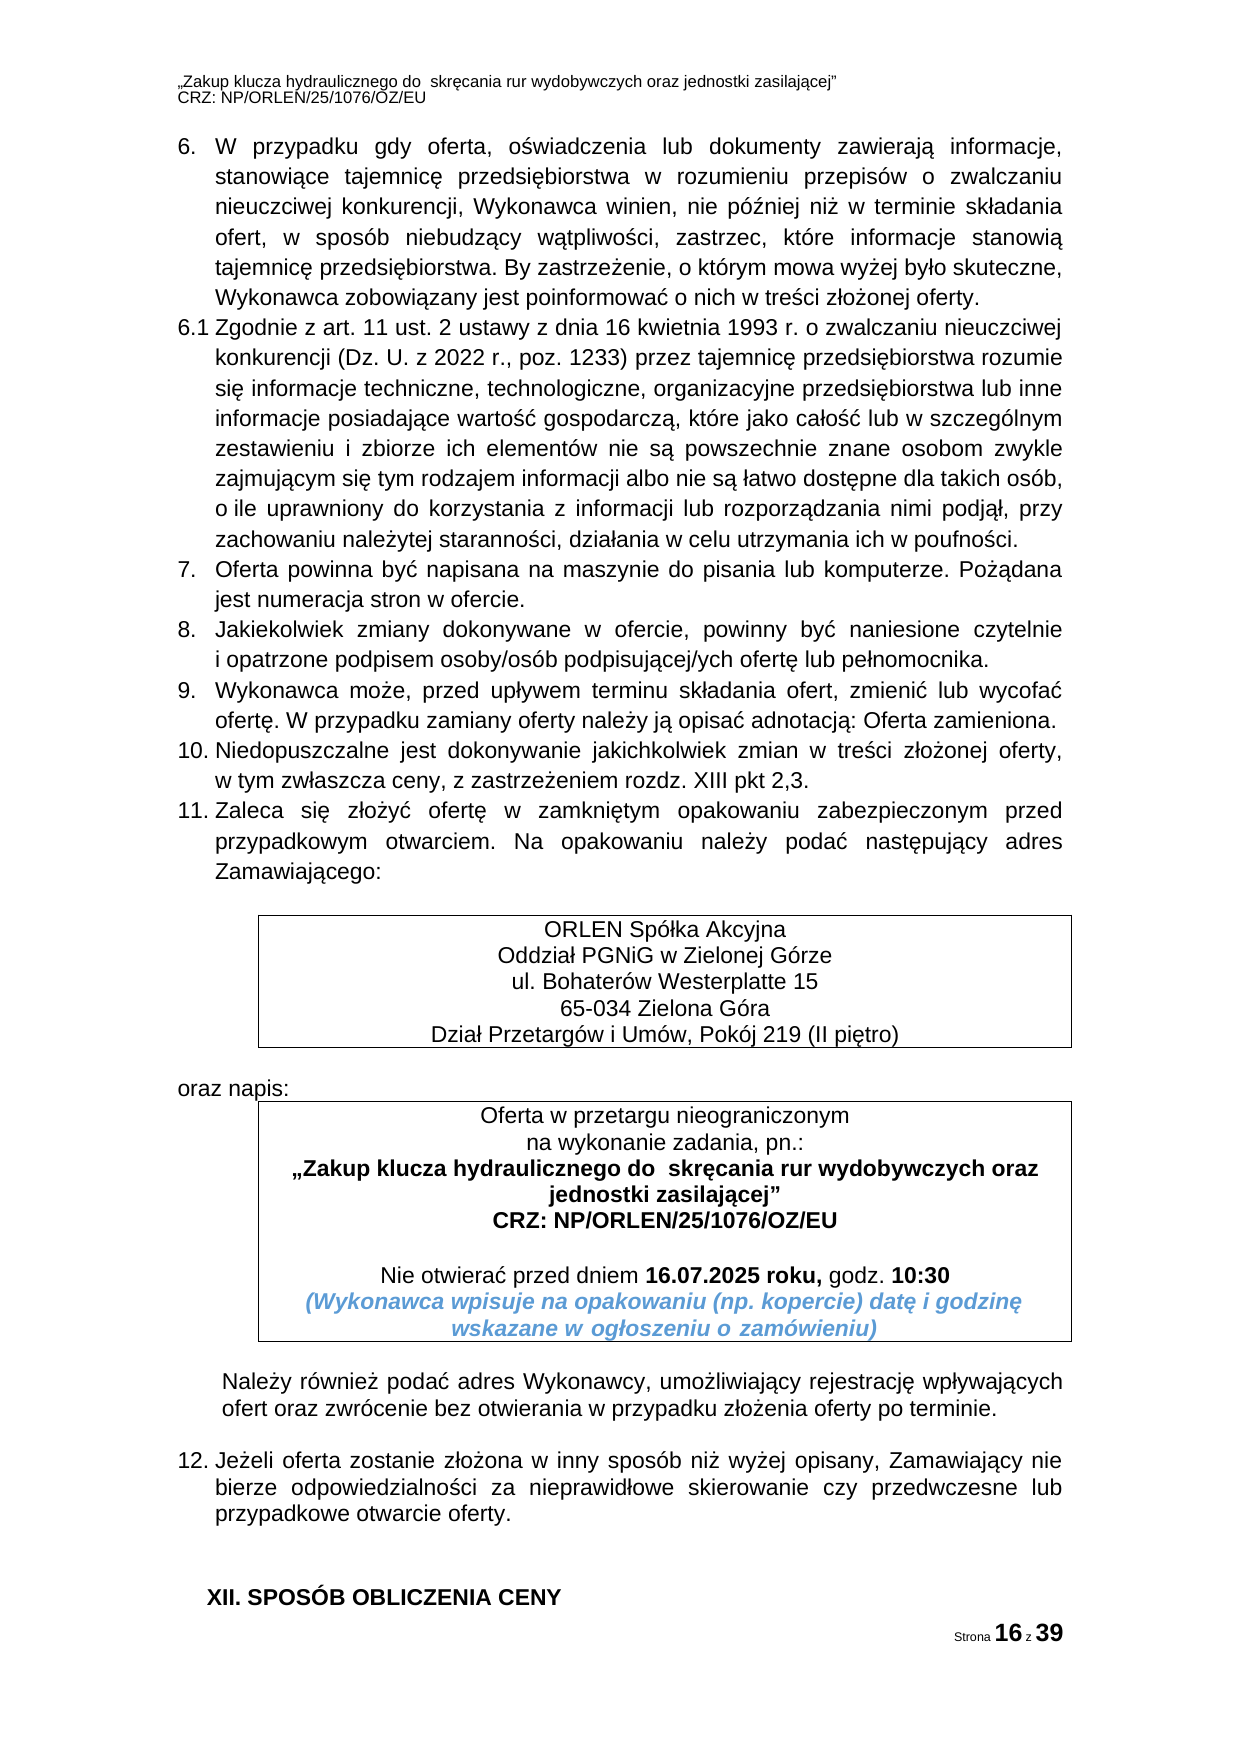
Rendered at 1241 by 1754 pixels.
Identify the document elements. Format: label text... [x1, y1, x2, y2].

list Jeżeli oferta zostanie złożona w inny sposób niż wyżej opisany, Zamawiający nie bierze odpowiedzialności za nieprawidłowe skierowanie czy przedwczesne lub przypadkowe otwarcie oferty. [177, 1447, 1063, 1526]
list Wykonawca może, przed upływem terminu składania ofert, zmienić lub wycofać ofertę. W przypadku zamiany oferty należy ją opisać adnotacją: Oferta zamieniona. [177, 677, 1063, 733]
text oraz napis: [177, 1075, 1063, 1101]
list W przypadku gdy oferta, oświadczenia lub dokumenty zawierają informacje, stanowiące tajemnicę przedsiębiorstwa w rozumieniu przepisów o zwalczaniu nieuczciwej konkurencji, Wykonawca winien, nie później niż w terminie składania ofert, w sposób niebudzący wątpliwości, zastrzec, które informacje stanowią tajemnicę przedsiębiorstwa. By zastrzeżenie, o którym mowa wyżej było skuteczne, Wykonawca zobowiązany jest poinformować o nich w treści złożonej oferty. [177, 133, 1063, 310]
list Niedopuszczalne jest dokonywanie jakichkolwiek zmian w treści złożonej oferty, w tym zwłaszcza ceny, z zastrzeżeniem rozdz. XIII pkt 2,3. [177, 737, 1063, 794]
text XII. SPOSÓB OBLICZENIA CENY [207, 1579, 753, 1612]
table_header ORLEN Spółka Akcyjna Oddział PGNiG w Zielonej Górze ul. Bohaterów Westerplatte 15 65-034 Zielona Góra Dział Przetargów i Umów, Pokój 219 (II piętro) [259, 916, 1071, 1047]
text Należy również podać adres Wykonawcy, umożliwiający rejestrację wpływających ofert oraz zwrócenie bez otwierania w przypadku złożenia oferty po terminie. [222, 1368, 1063, 1421]
list Zaleca się złożyć ofertę w zamkniętym opakowaniu zabezpieczonym przed przypadkowym otwarciem. Na opakowaniu należy podać następujący adres Zamawiającego: [177, 797, 1063, 884]
table_header Oferta w przetargu nieograniczonym na wykonanie zadania, pn.: „Zakup klucza hydraulicznego do skręcania rur wydobywczych oraz jednostki zasilającej” CRZ: NP/ORLEN/25/1076/OZ/EU Nie otwierać przed dniem 16.07.2025 roku, godz. 10:30 (Wykonawca wpisuje na opakowaniu (np. kopercie) datę i godzinę wskazane w ogłoszeniu o zamówieniu) [259, 1102, 1071, 1341]
list Jakiekolwiek zmiany dokonywane w ofercie, powinny być naniesione czytelnie i opatrzone podpisem osoby/osób podpisującej/ych ofertę lub pełnomocnika. [177, 616, 1063, 673]
list Zgodnie z art. 11 ust. 2 ustawy z dnia 16 kwietnia 1993 r. o zwalczaniu nieuczciwej konkurencji (Dz. U. z 2022 r., poz. 1233) przez tajemnicę przedsiębiorstwa rozumie się informacje techniczne, technologiczne, organizacyjne przedsiębiorstwa lub inne informacje posiadające wartość gospodarczą, które jako całość lub w szczególnym zestawieniu i zbiorze ich elementów nie są powszechnie znane osobom zwykle zajmującym się tym rodzajem informacji albo nie są łatwo dostępne dla takich osób, o ile uprawniony do korzystania z informacji lub rozporządzania nimi podjął, przy zachowaniu należytej staranności, działania w celu utrzymania ich w poufności. [177, 314, 1063, 552]
list Oferta powinna być napisana na maszynie do pisania lub komputerze. Pożądana jest numeracja stron w ofercie. [177, 556, 1063, 612]
